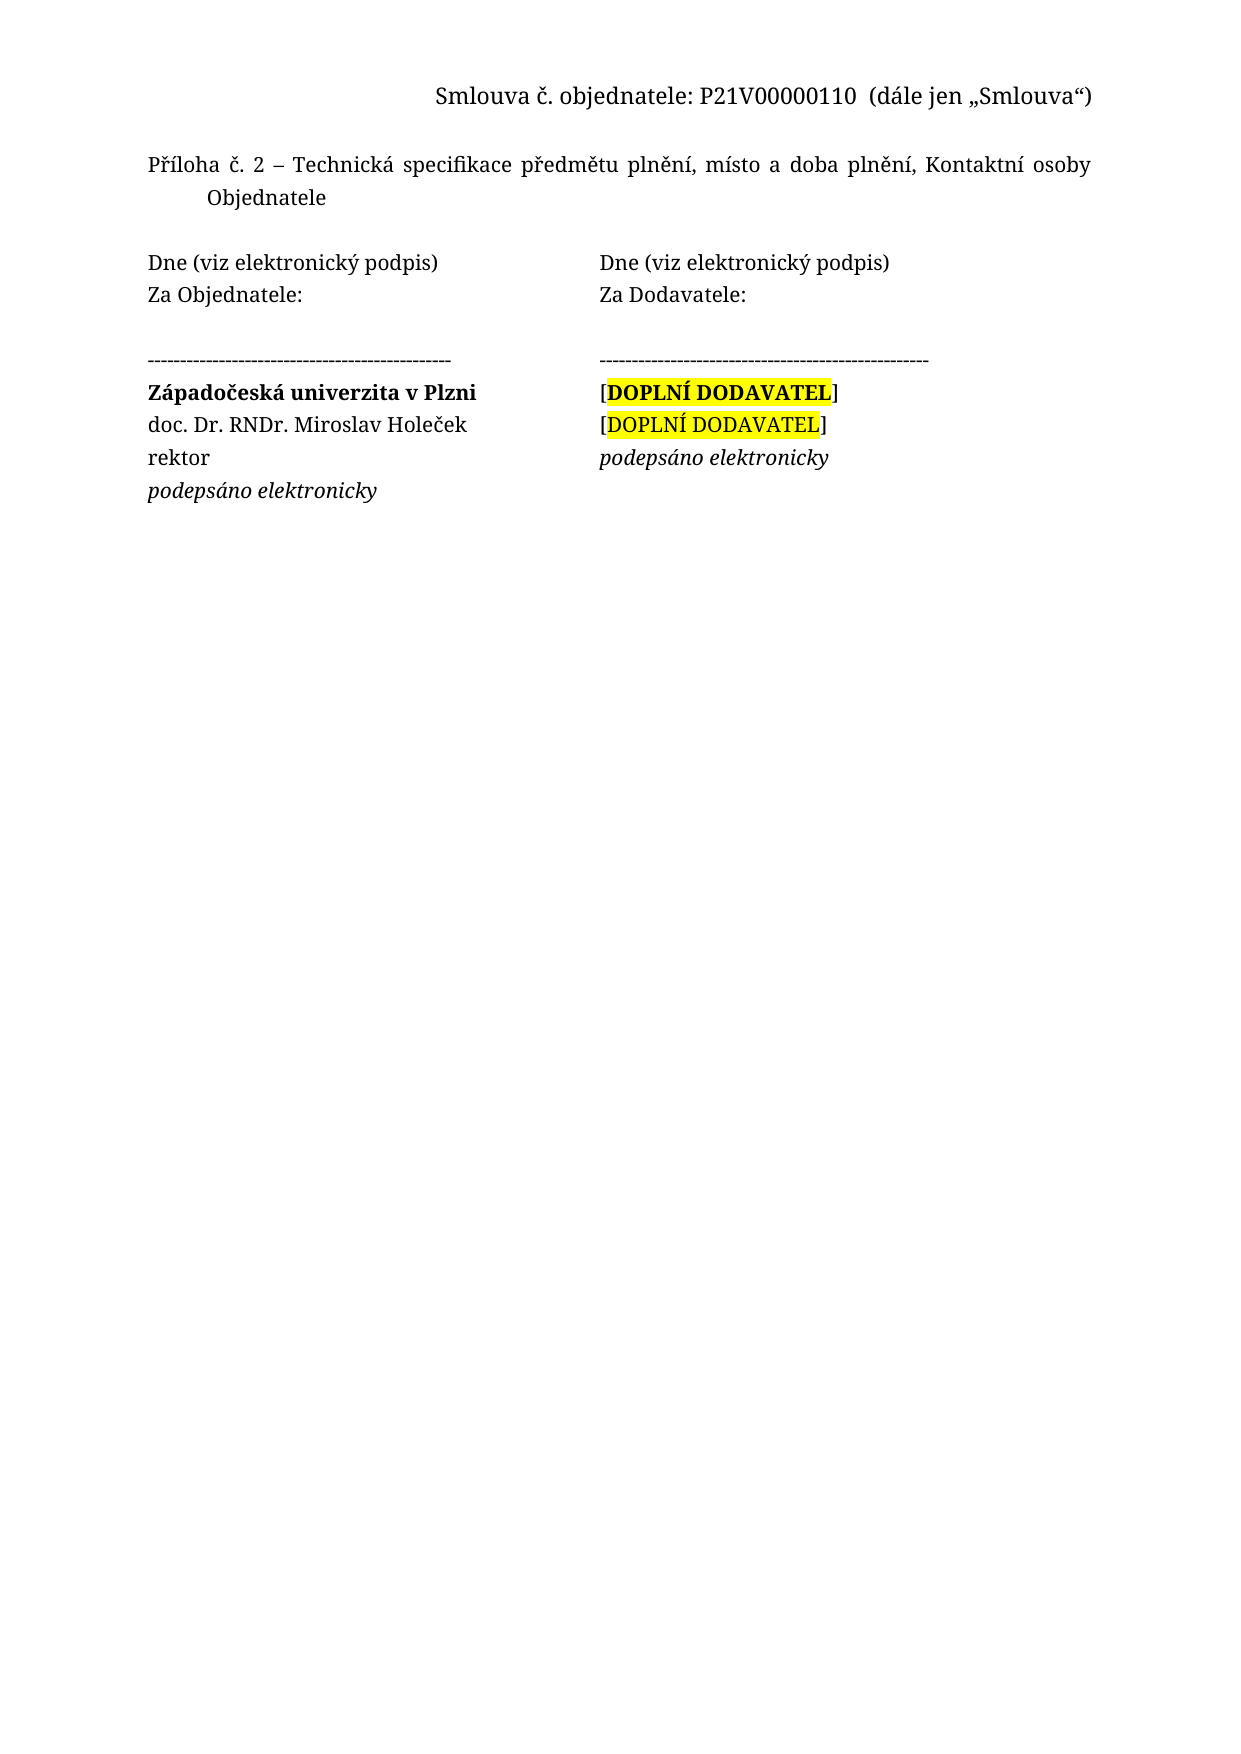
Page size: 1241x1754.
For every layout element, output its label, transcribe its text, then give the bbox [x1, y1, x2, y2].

table_header Dne (viz elektronický podpis) Za Dodavatele: --------------------------------------------------- [DOPLNÍ DODAVATEL] [DOPLNÍ DODAVATEL] podepsáno elektronicky [588, 248, 1040, 508]
table_header Dne (viz elektronický podpis) Za Objednatele: ----------------------------------------------- Západočeská univerzita v Plzni doc. Dr. RNDr. Miroslav Holeček rektor podepsáno elektronicky [136, 248, 588, 508]
text Příloha č. 2 – Technická specifikace předmětu plnění, místo a doba plnění, Kontaktní osoby Objednatele [148, 150, 1093, 211]
